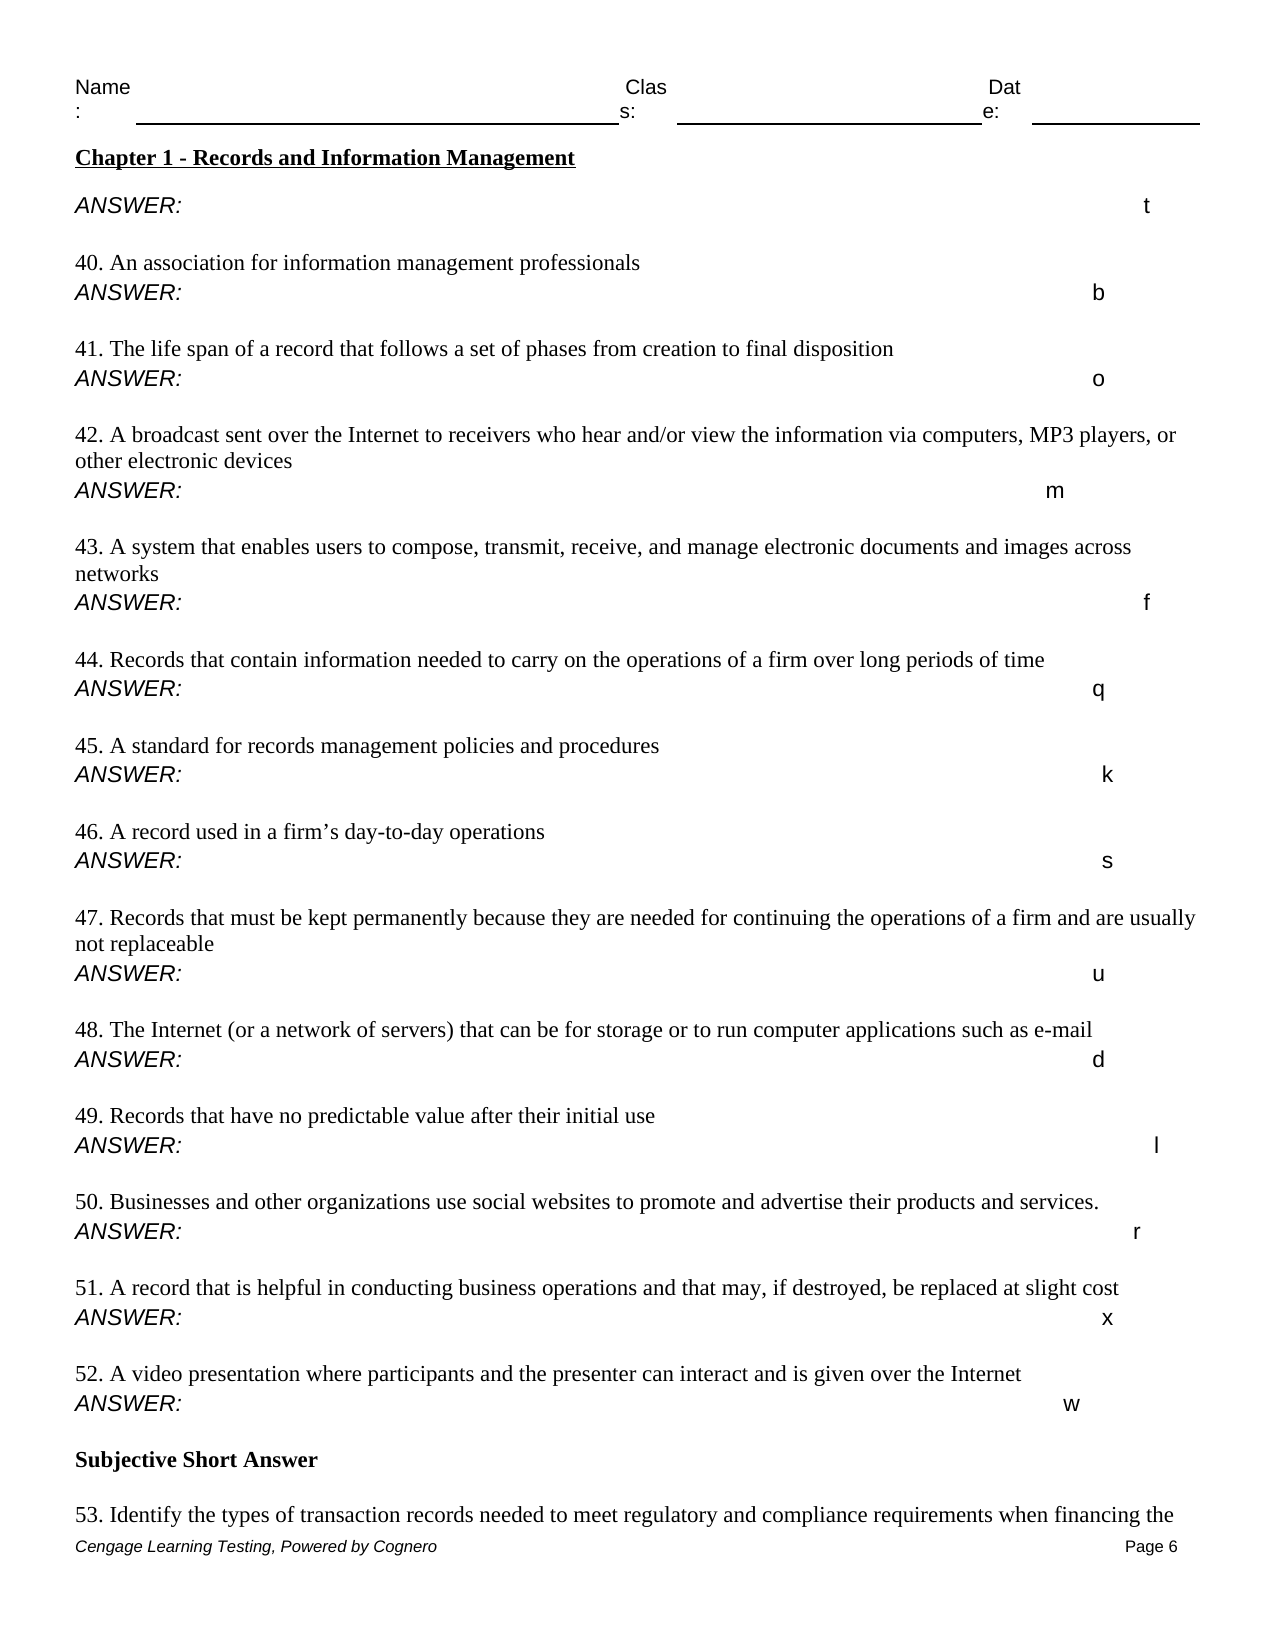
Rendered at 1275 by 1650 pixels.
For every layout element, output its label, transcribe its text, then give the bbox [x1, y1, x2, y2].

table_header 49. ​Records that have no predictable value after their initial use [75, 1129, 1200, 1161]
table_header 52. ​A video presentation where participants and the presenter can interact and is given over the Internet [75, 1387, 1200, 1419]
table_header 45. ​A standard for records management policies and procedures [75, 758, 1200, 791]
table_header 41. ​The life span of a record that follows a set of phases from creation to final disposition [75, 361, 1200, 394]
table_header 47. ​Records that must be kept permanently because they are needed for continuing the operations of a firm and are usually not replaceable [75, 957, 1200, 989]
table_header 43. ​A system that enables users to compose, transmit, receive, and manage electronic documents and images across networks [75, 586, 1200, 619]
table_header 46. ​A record used in a firm’s day-to-day operations [75, 844, 1200, 877]
table_header 48. ​The Internet (or a network of servers) that can be for storage or to run computer applications such as e-mail [75, 1043, 1200, 1075]
table_header 42. ​A broadcast sent over the Internet to receivers who hear and/or view the information via computers, MP3 players, or other electronic devices [75, 474, 1200, 506]
table_header 44. ​Records that contain information needed to carry on the operations of a firm over long periods of time [75, 672, 1200, 705]
table_header 50. ​Businesses and other organizations use social websites to promote and advertise their products and services. [75, 1215, 1200, 1247]
table_header 39. ​A short message posted on the Twitter social network website [75, 189, 1200, 222]
table_header 51. ​A record that is helpful in conducting business operations and that may, if destroyed, be replaced at slight cost [75, 1301, 1200, 1333]
table_header 40. ​An association for information management professionals [75, 275, 1200, 308]
